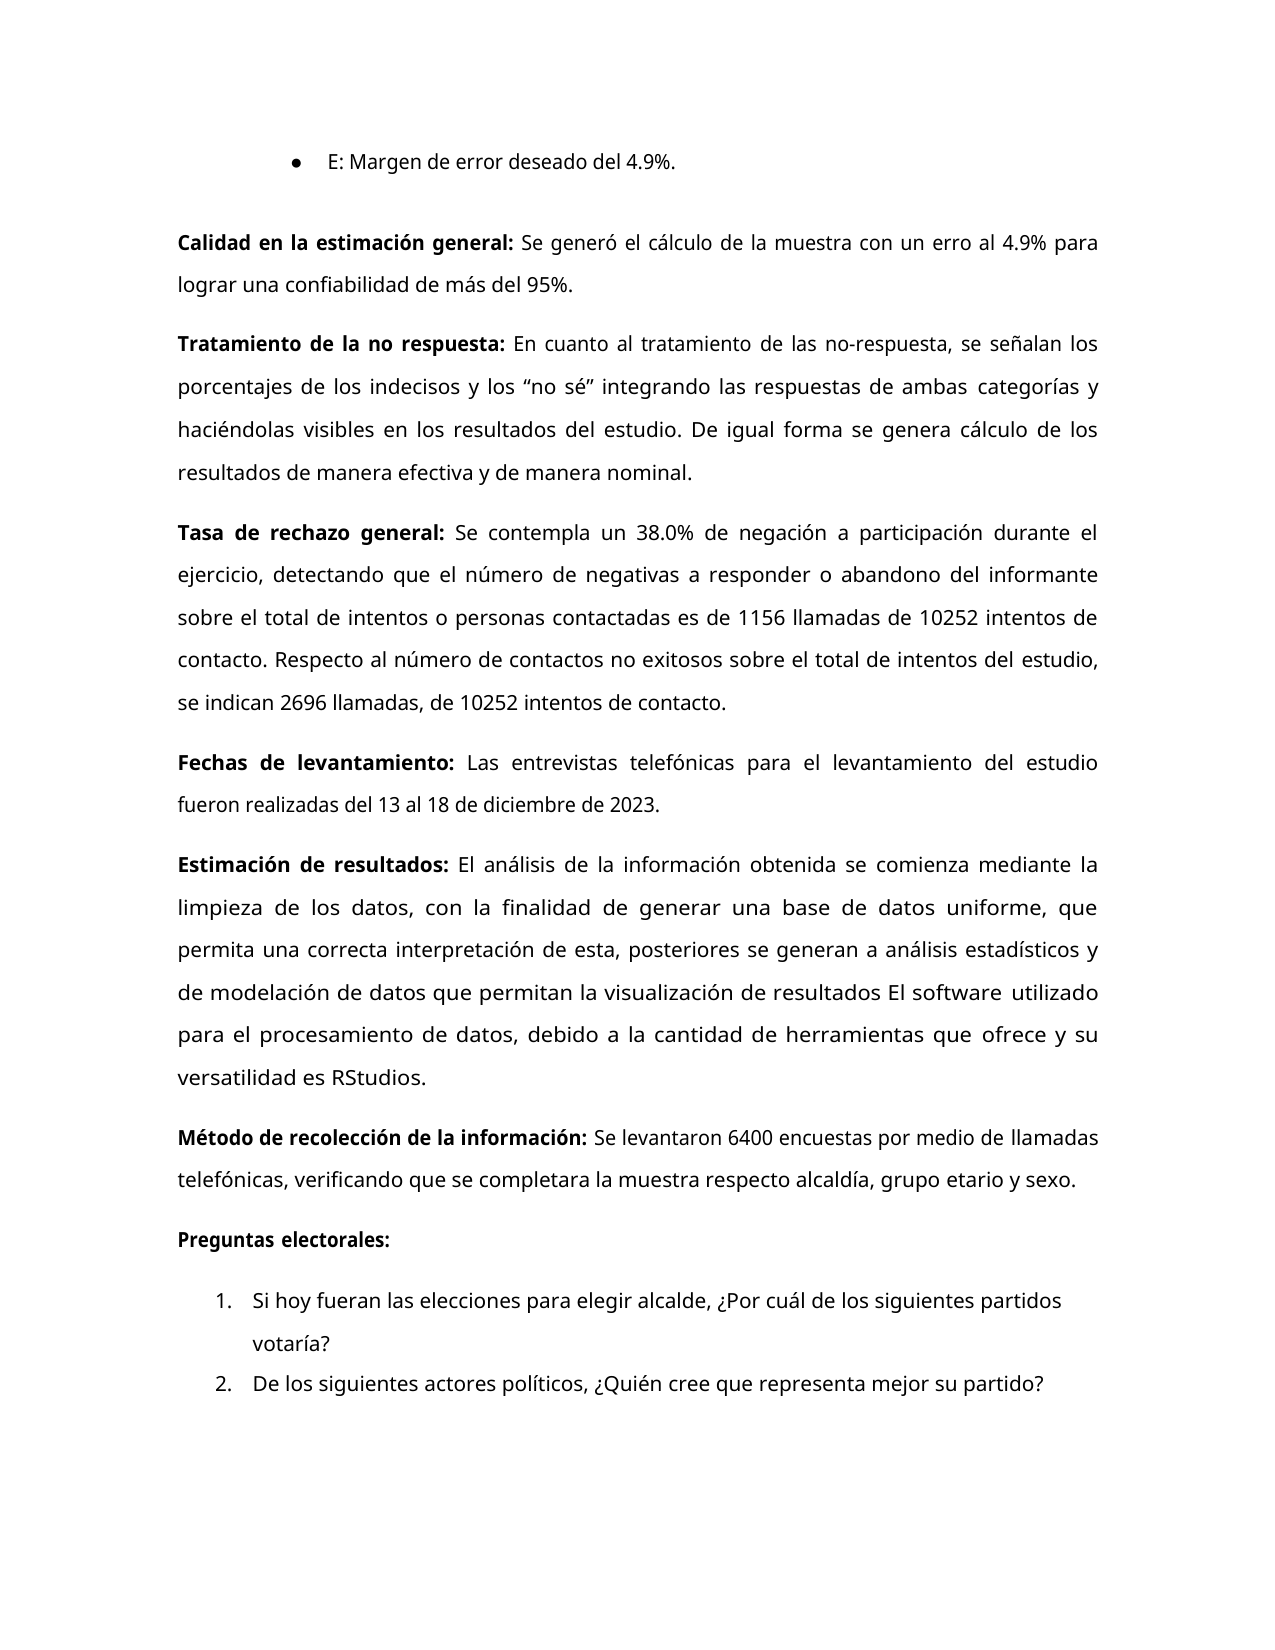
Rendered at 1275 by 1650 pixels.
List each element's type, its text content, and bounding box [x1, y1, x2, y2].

text Estimación de resultados: El análisis de la información obtenida se comienza mediante la limpieza de los datos, con la finalidad de generar una base de datos uniforme, que permita una correcta interpretación de esta, posteriores se generan a análisis estadísticos y de modelación de datos que permitan la visualización de resultados El software utilizado para el procesamiento de datos, debido a la cantidad de herramientas que ofrece y su versatilidad es RStudios. [177, 850, 1098, 1092]
text Fechas de levantamiento: Las entrevistas telefónicas para el levantamiento del estudio fueron realizadas del 13 al 18 de diciembre de 2023. [177, 748, 1098, 819]
list Si hoy fueran las elecciones para elegir alcalde, ¿Por cuál de los siguientes partidos votaría? [215, 1286, 1098, 1357]
list De los siguientes actores políticos, ¿Quién cree que representa mejor su partido? [215, 1372, 1110, 1397]
subtitle Preguntas electorales: [177, 1225, 1110, 1253]
text Tratamiento de la no respuesta: En cuanto al tratamiento de las no-respuesta, se señalan los porcentajes de los indecisos y los “no sé” integrando las respuestas de ambas categorías y haciéndolas visibles en los resultados del estudio. De igual forma se genera cálculo de los resultados de manera efectiva y de manera nominal. [177, 329, 1098, 487]
text Método de recolección de la información: Se levantaron 6400 encuestas por medio de llamadas telefónicas, verificando que se completara la muestra respecto alcaldía, grupo etario y sexo. [177, 1123, 1099, 1194]
text Tasa de rechazo general: Se contempla un 38.0% de negación a participación durante el ejercicio, detectando que el número de negativas a responder o abandono del informante sobre el total de intentos o personas contactadas es de 1156 llamadas de 10252 intentos de contacto. Respecto al número de contactos no exitosos sobre el total de intentos del estudio, se indican 2696 llamadas, de 10252 intentos de contacto. [177, 518, 1098, 717]
list E: Margen de error deseado del 4.9%. [290, 147, 1110, 176]
text Calidad en la estimación general: Se generó el cálculo de la muestra con un erro al 4.9% para lograr una confiabilidad de más del 95%. [177, 228, 1098, 299]
